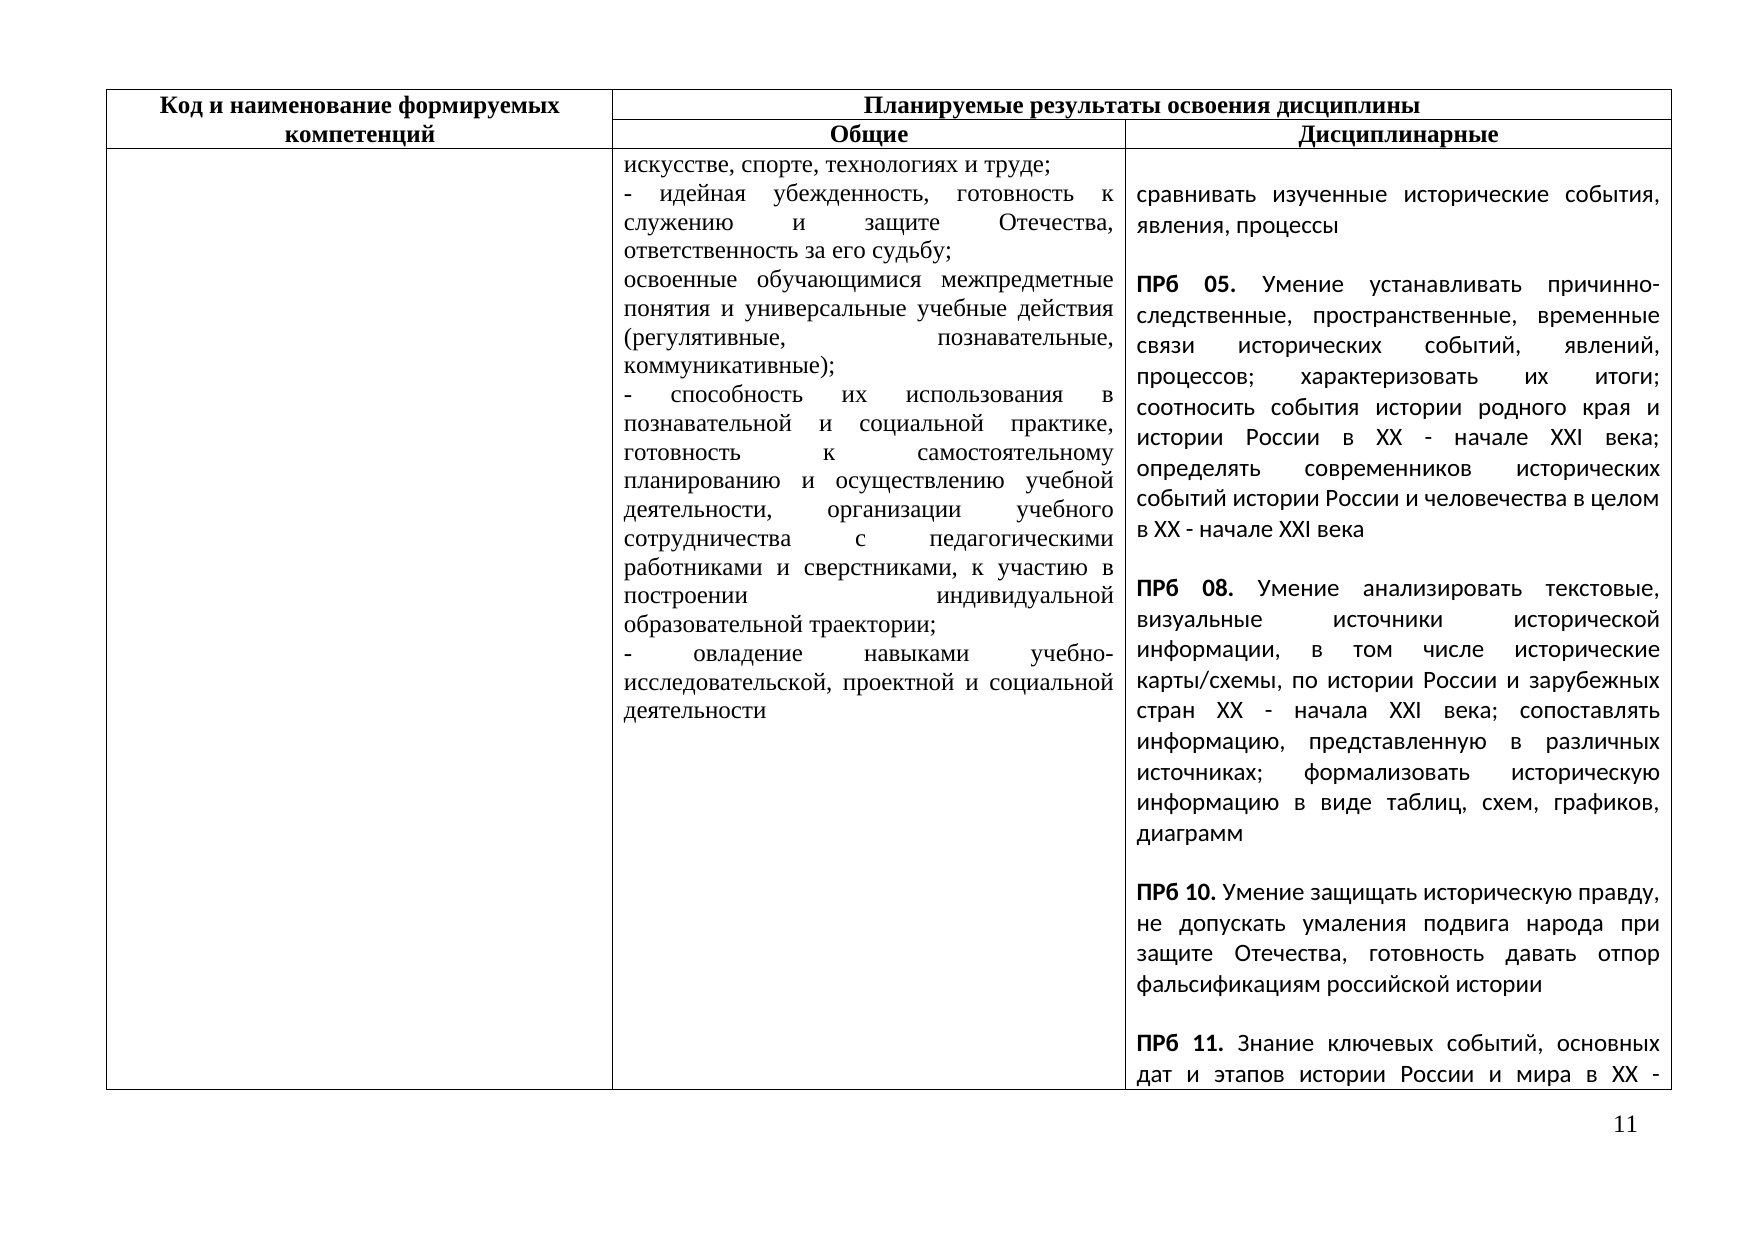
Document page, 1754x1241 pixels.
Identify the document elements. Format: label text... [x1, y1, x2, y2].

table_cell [107, 149, 612, 1089]
table_header Код и наименование формируемых компетенций [107, 90, 612, 148]
table_cell Дисциплинарные [1126, 120, 1671, 148]
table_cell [613, 149, 1125, 1089]
table_cell Общие [613, 120, 1125, 148]
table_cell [1126, 149, 1671, 1089]
table_header Планируемые результаты освоения дисциплины [613, 90, 1671, 118]
